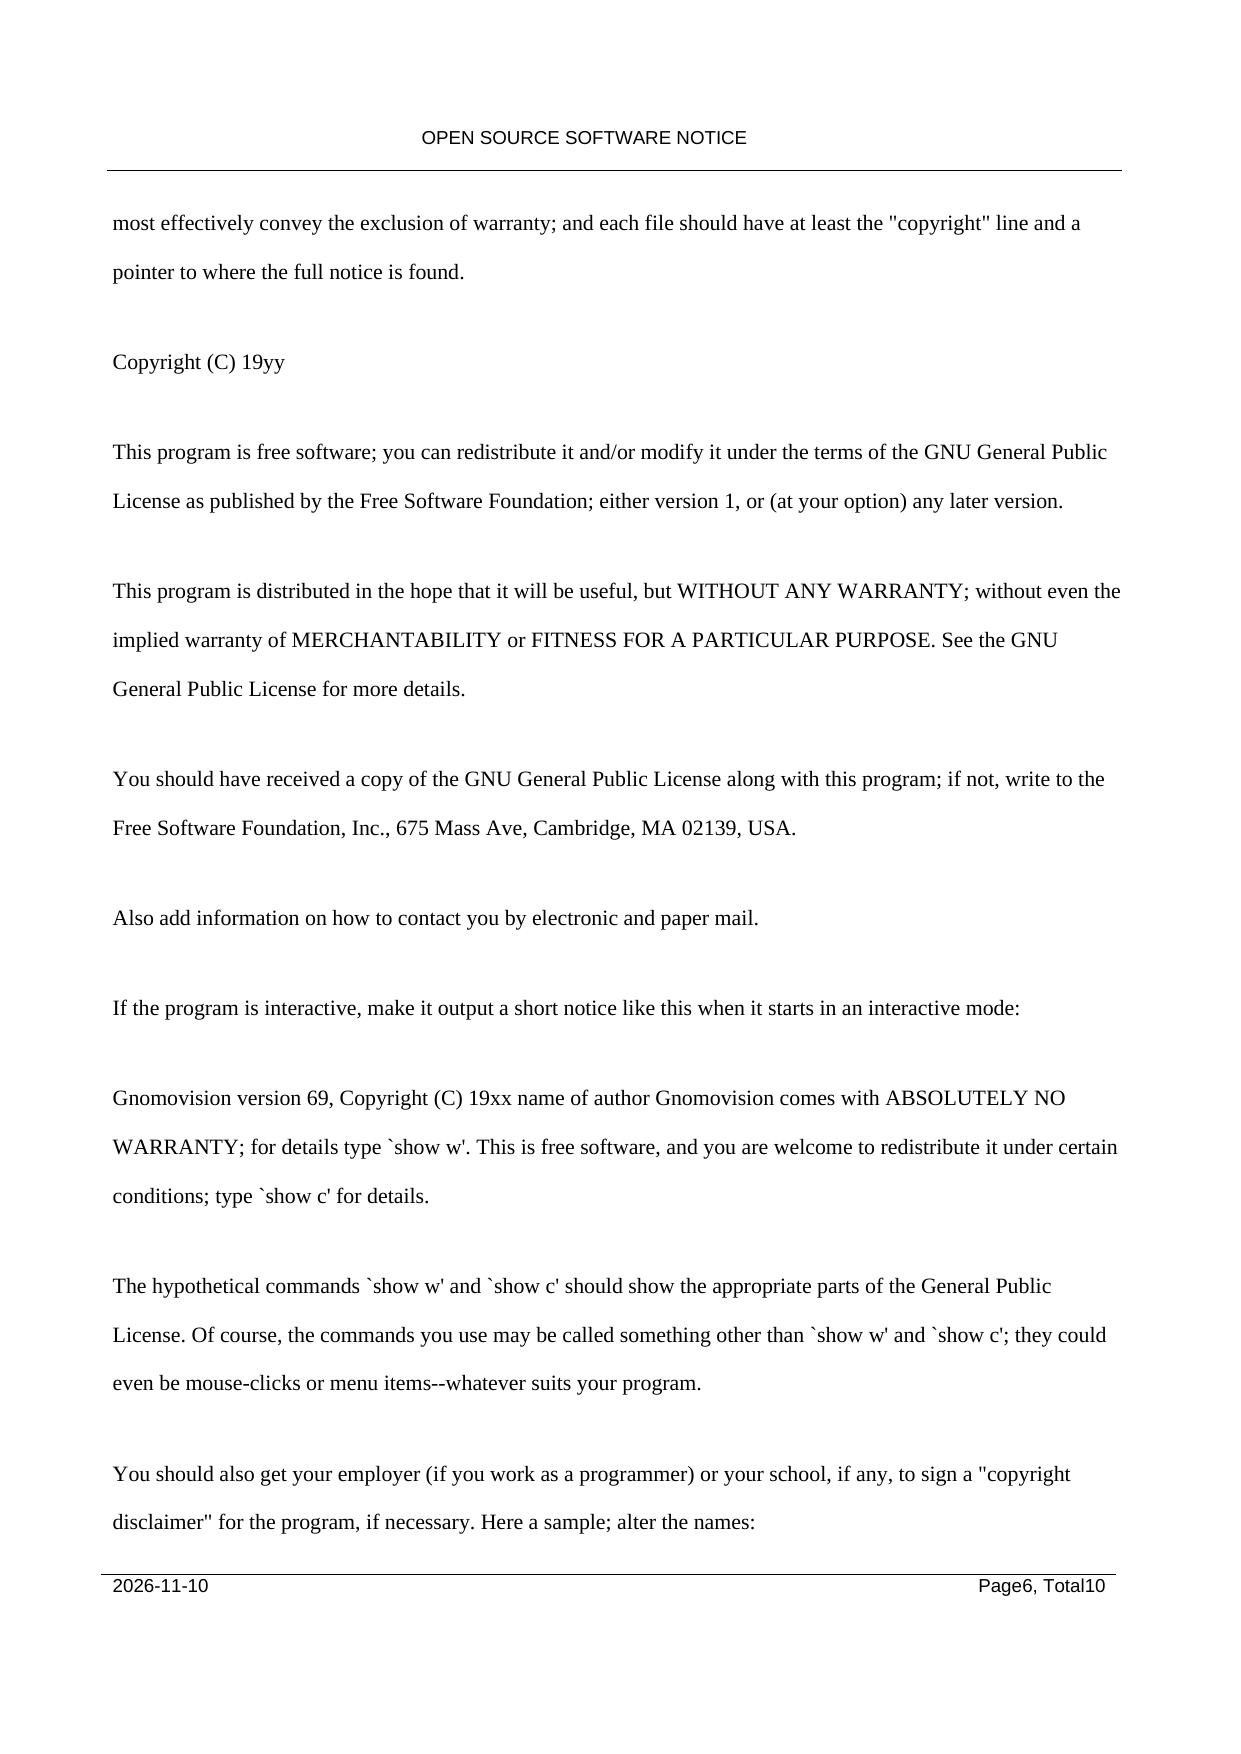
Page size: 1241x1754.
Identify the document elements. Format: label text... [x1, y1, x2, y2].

text Copyright (C) 19yy [112, 345, 1128, 378]
text If the program is interactive, make it output a short notice like this when it starts in an interactive mode: [112, 991, 1128, 1024]
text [112, 206, 1128, 288]
text You should also get your employer (if you work as a programmer) or your school, if any, to sign a "copyright disclaimer" for the program, if necessary. Here a sample; alter the names: [112, 1457, 1128, 1538]
text Also add information on how to contact you by electronic and paper mail. [112, 901, 1128, 934]
text This program is distributed in the hope that it will be useful, but WITHOUT ANY WARRANTY; without even the implied warranty of MERCHANTABILITY or FITNESS FOR A PARTICULAR PURPOSE. See the GNU General Public License for more details. [112, 574, 1128, 704]
text The hypothetical commands `show w' and `show c' should show the appropriate parts of the General Public License. Of course, the commands you use may be called something other than `show w' and `show c'; they could even be mouse-clicks or menu items--whatever suits your program. [112, 1269, 1128, 1399]
text You should have received a copy of the GNU General Public License along with this program; if not, write to the Free Software Foundation, Inc., 675 Mass Ave, Cambridge, MA 02139, USA. [112, 762, 1128, 843]
text Gnomovision version 69, Copyright (C) 19xx name of author Gnomovision comes with ABSOLUTELY NO WARRANTY; for details type `show w'. This is free software, and you are welcome to redistribute it under certain conditions; type `show c' for details. [112, 1082, 1128, 1212]
text This program is free software; you can redistribute it and/or modify it under the terms of the GNU General Public License as published by the Free Software Foundation; either version 1, or (at your option) any later version. [112, 436, 1128, 517]
